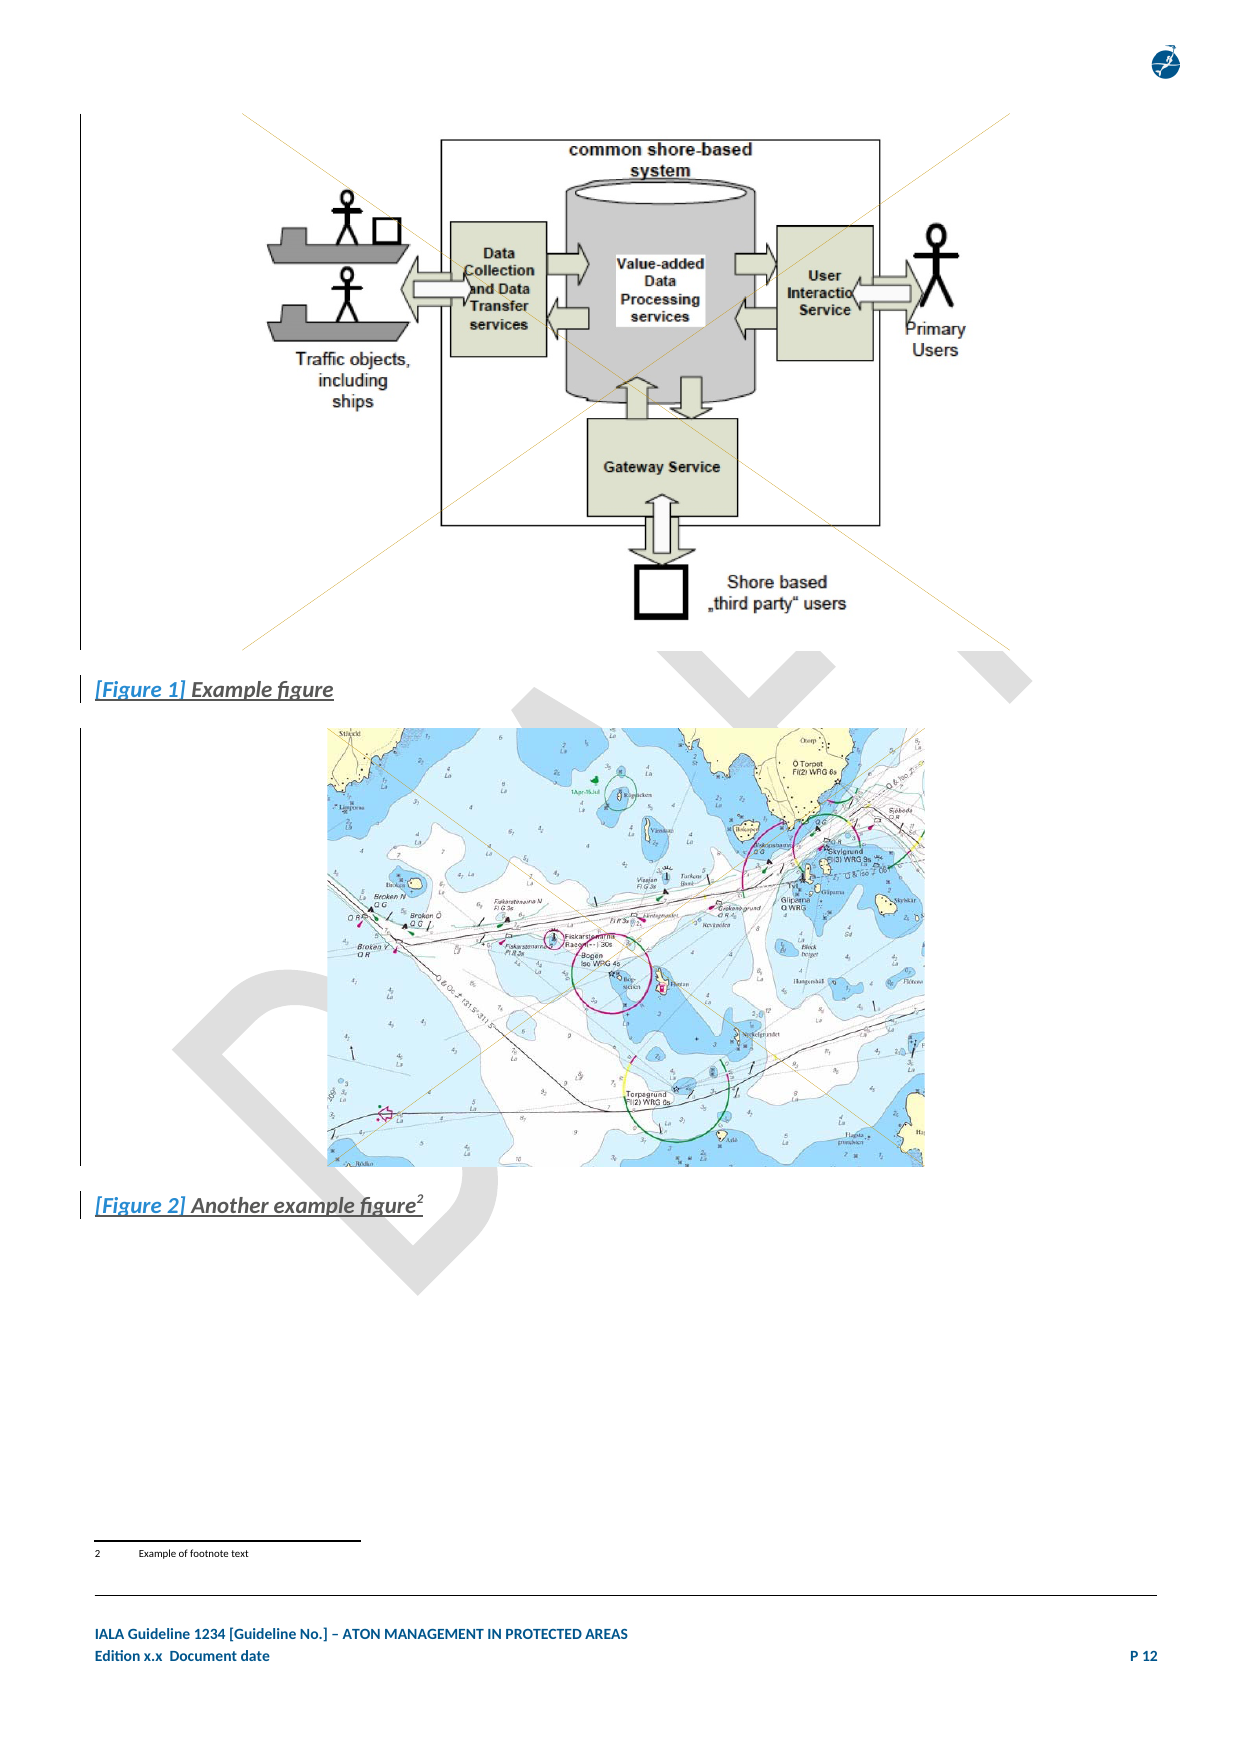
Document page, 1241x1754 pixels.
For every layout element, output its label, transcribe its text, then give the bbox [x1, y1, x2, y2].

picture [242, 115, 624, 649]
text Another example figure [94, 1191, 1157, 1219]
text Example figure [94, 675, 1157, 703]
picture [1120, 0, 1239, 114]
picture [243, 383, 1009, 651]
picture [244, 113, 1008, 381]
picture [628, 115, 1010, 649]
